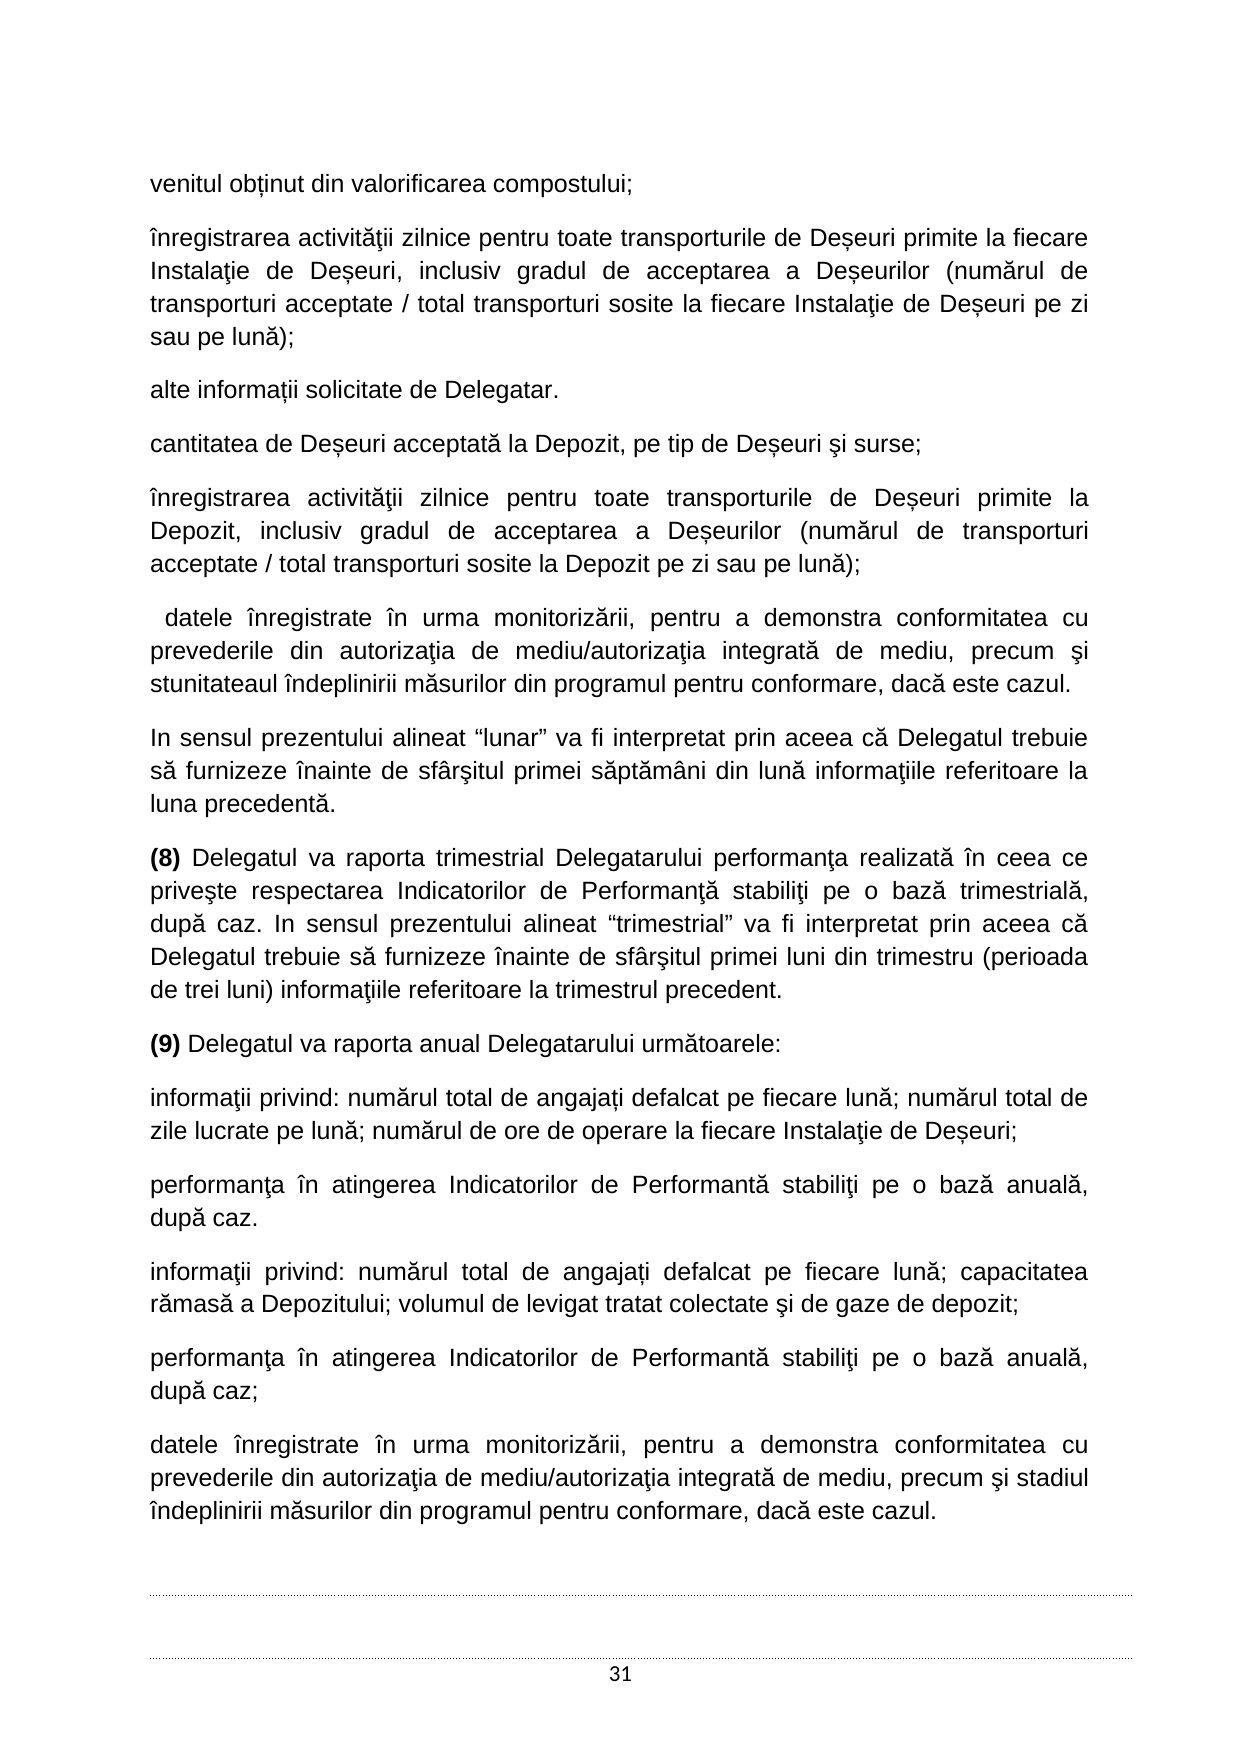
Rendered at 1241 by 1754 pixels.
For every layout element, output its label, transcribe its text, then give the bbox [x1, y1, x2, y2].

text informaţii privind: numărul total de angajați defalcat pe fiecare lună; capacitatea rămasă a Depozitului; volumul de levigat tratat colectate şi de gaze de depozit; [150, 1256, 1090, 1318]
text informaţii privind: numărul total de angajați defalcat pe fiecare lună; numărul total de zile lucrate pe lună; numărul de ore de operare la fiecare Instalaţie de Deșeuri; [150, 1083, 1090, 1144]
text datele înregistrate în urma monitorizării, pentru a demonstra conformitatea cu prevederile din autorizaţia de mediu/autorizaţia integrată de mediu, precum şi stadiul îndeplinirii măsurilor din programul pentru conformare, dacă este cazul. [150, 1430, 1090, 1525]
text (9) Delegatul va raporta anual Delegatarului următoarele: [150, 1029, 1090, 1058]
text (8) Delegatul va raporta trimestrial Delegatarului performanţa realizată în ceea ce priveşte respectarea Indicatorilor de Performanţă stabiliţi pe o bază trimestrială, după caz. In sensul prezentului alineat “trimestrial” va fi interpretat prin aceea că Delegatul trebuie să furnizeze înainte de sfârşitul primei luni din trimestru (perioada de trei luni) informaţiile referitoare la trimestrul precedent. [150, 843, 1090, 1004]
text performanţa în atingerea Indicatorilor de Performantă stabiliţi pe o bază anuală, după caz. [150, 1169, 1090, 1231]
text In sensul prezentului alineat “lunar” va fi interpretat prin aceea că Delegatul trebuie să furnizeze înainte de sfârşitul primei săptămâni din lună informaţiile referitoare la luna precedentă. [150, 723, 1090, 818]
text performanţa în atingerea Indicatorilor de Performantă stabiliţi pe o bază anuală, după caz; [150, 1343, 1090, 1405]
text venitul obținut din valorificarea compostului; [150, 169, 1090, 197]
text înregistrarea activităţii zilnice pentru toate transporturile de Deșeuri primite la Depozit, inclusiv gradul de acceptarea a Deșeurilor (numărul de transporturi acceptate / total transporturi sosite la Depozit pe zi sau pe lună); [150, 483, 1090, 578]
text cantitatea de Deșeuri acceptată la Depozit, pe tip de Deșeuri şi surse; [150, 429, 1090, 458]
text înregistrarea activităţii zilnice pentru toate transporturile de Deșeuri primite la fiecare Instalaţie de Deșeuri, inclusiv gradul de acceptarea a Deșeurilor (numărul de transporturi acceptate / total transporturi sosite la fiecare Instalaţie de Deșeuri pe zi sau pe lună); [150, 223, 1090, 350]
text alte informații solicitate de Delegatar. [150, 376, 1090, 404]
text datele înregistrate în urma monitorizării, pentru a demonstra conformitatea cu prevederile din autorizaţia de mediu/autorizaţia integrată de mediu, precum şi stunitateaul îndeplinirii măsurilor din programul pentru conformare, dacă este cazul. [150, 603, 1090, 698]
